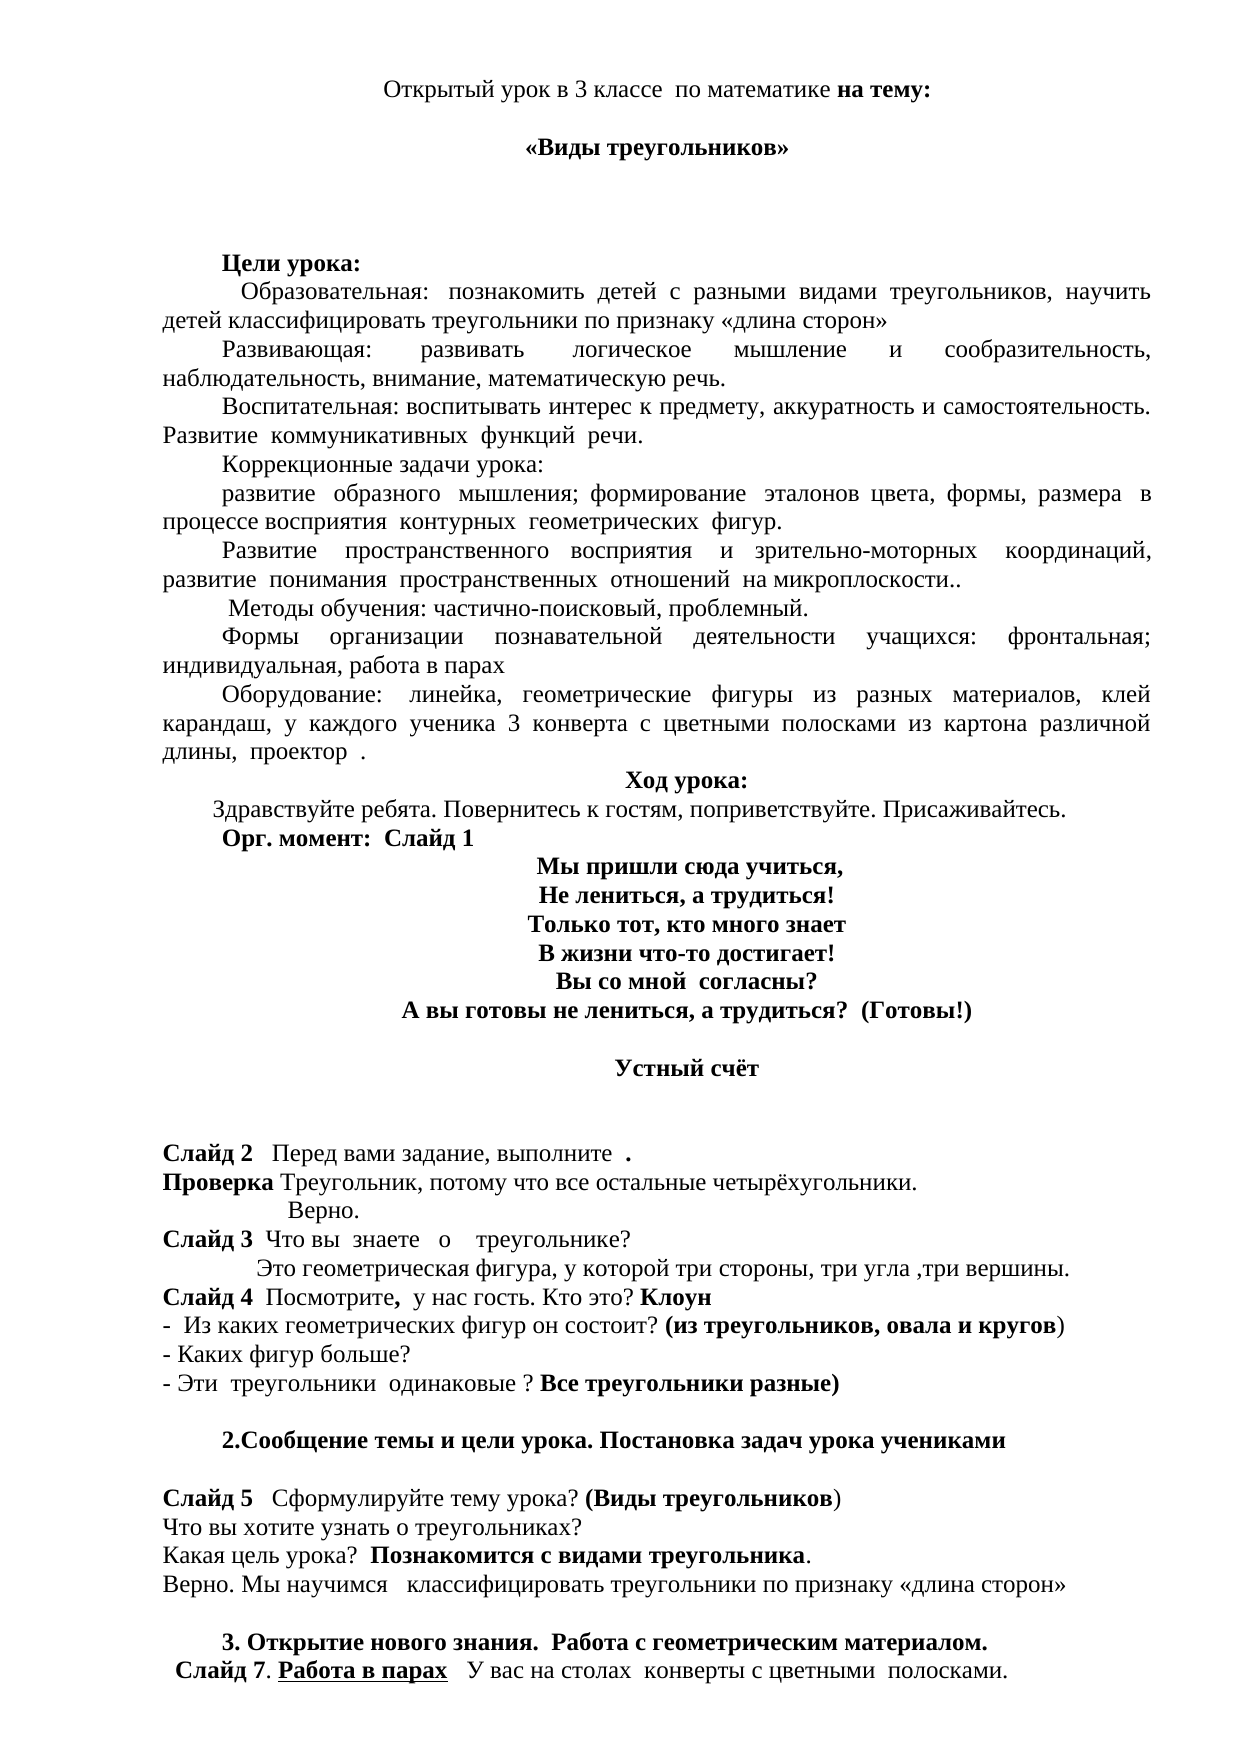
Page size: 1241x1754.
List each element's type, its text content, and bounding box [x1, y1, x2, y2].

text - Каких фигур больше? [162, 1339, 1152, 1368]
text Верно. [162, 1196, 1152, 1224]
text Устный счёт [162, 1053, 1152, 1081]
text В жизни что-то достигает! [162, 938, 1152, 966]
text Вы со мной согласны? [162, 966, 1152, 995]
text развитие образного мышления; формирование эталонов цвета, формы, размера в процессе восприятия контурных геометрических фигур. [162, 478, 1152, 535]
text А вы готовы не лениться, а трудиться? (Готовы!) [162, 995, 1152, 1024]
text «Виды треугольников» [162, 132, 1152, 161]
text Верно. Мы научимся классифицировать треугольники по признаку «длина сторон» [162, 1569, 1152, 1598]
text Слайд 7. Работа в парах У вас на столах конверты с цветными полосками. [162, 1656, 1152, 1684]
text Орг. момент: Слайд 1 [162, 823, 1152, 851]
text - Эти треугольники одинаковые ? Все треугольники разные) [162, 1368, 1152, 1397]
text 3. Открытие нового знания. Работа с геометрическим материалом. [162, 1627, 1152, 1656]
text Открытый урок в 3 классе по математике на тему: [162, 74, 1152, 103]
text Формы организации познавательной деятельности учащихся: фронтальная; индивидуальная, работа в парах [162, 621, 1152, 679]
text Коррекционные задачи урока: [162, 449, 1152, 478]
text Воспитательная: воспитывать интерес к предмету, аккуратность и самостоятельность. Развитие коммуникативных функций речи. [162, 391, 1152, 449]
text Мы пришли сюда учиться, [162, 851, 1152, 880]
text Развитие пространственного восприятия и зрительно-моторных координаций, развитие понимания пространственных отношений на микроплоскости.. [162, 535, 1152, 593]
text Оборудование: линейка, геометрические фигуры из разных материалов, клей карандаш, у каждого ученика 3 конверта с цветными полосками из картона различной длины, проектор . [162, 679, 1152, 765]
text Ход урока: [162, 765, 1152, 794]
text Что вы хотите узнать о треугольниках? [162, 1512, 1152, 1541]
text 2.Сообщение темы и цели урока. Постановка задач урока учениками [162, 1426, 1152, 1454]
text Какая цель урока? Познакомится с видами треугольника. [162, 1541, 1152, 1569]
text Цели урока: [162, 248, 1152, 276]
text Не лениться, а трудиться! [162, 880, 1152, 909]
text - Из каких геометрических фигур он состоит? (из треугольников, овала и кругов) [162, 1311, 1152, 1339]
text Слайд 3 Что вы знаете о треугольнике? [162, 1224, 1152, 1253]
text Здравствуйте ребята. Повернитесь к гостям, поприветствуйте. Присаживайтесь. [162, 794, 1152, 823]
text Слайд 4 Посмотрите, у нас гость. Кто это? Клоун [162, 1282, 1152, 1311]
text Слайд 2 Перед вами задание, выполните . [162, 1138, 1152, 1167]
text Это геометрическая фигура, у которой три стороны, три угла ,три вершины. [162, 1253, 1152, 1282]
text Слайд 5 Сформулируйте тему урока? (Виды треугольников) [162, 1483, 1152, 1512]
text Методы обучения: частично-поисковый, проблемный. [162, 593, 1152, 621]
text Проверка Треугольник, потому что все остальные четырёхугольники. [162, 1167, 1152, 1196]
text Образовательная: познакомить детей с разными видами треугольников, научить детей классифицировать треугольники по признаку «длина сторон» [162, 276, 1152, 334]
text Развивающая: развивать логическое мышление и сообразительность, наблюдательность, внимание, математическую речь. [162, 334, 1152, 391]
text Только тот, кто много знает [162, 909, 1152, 938]
